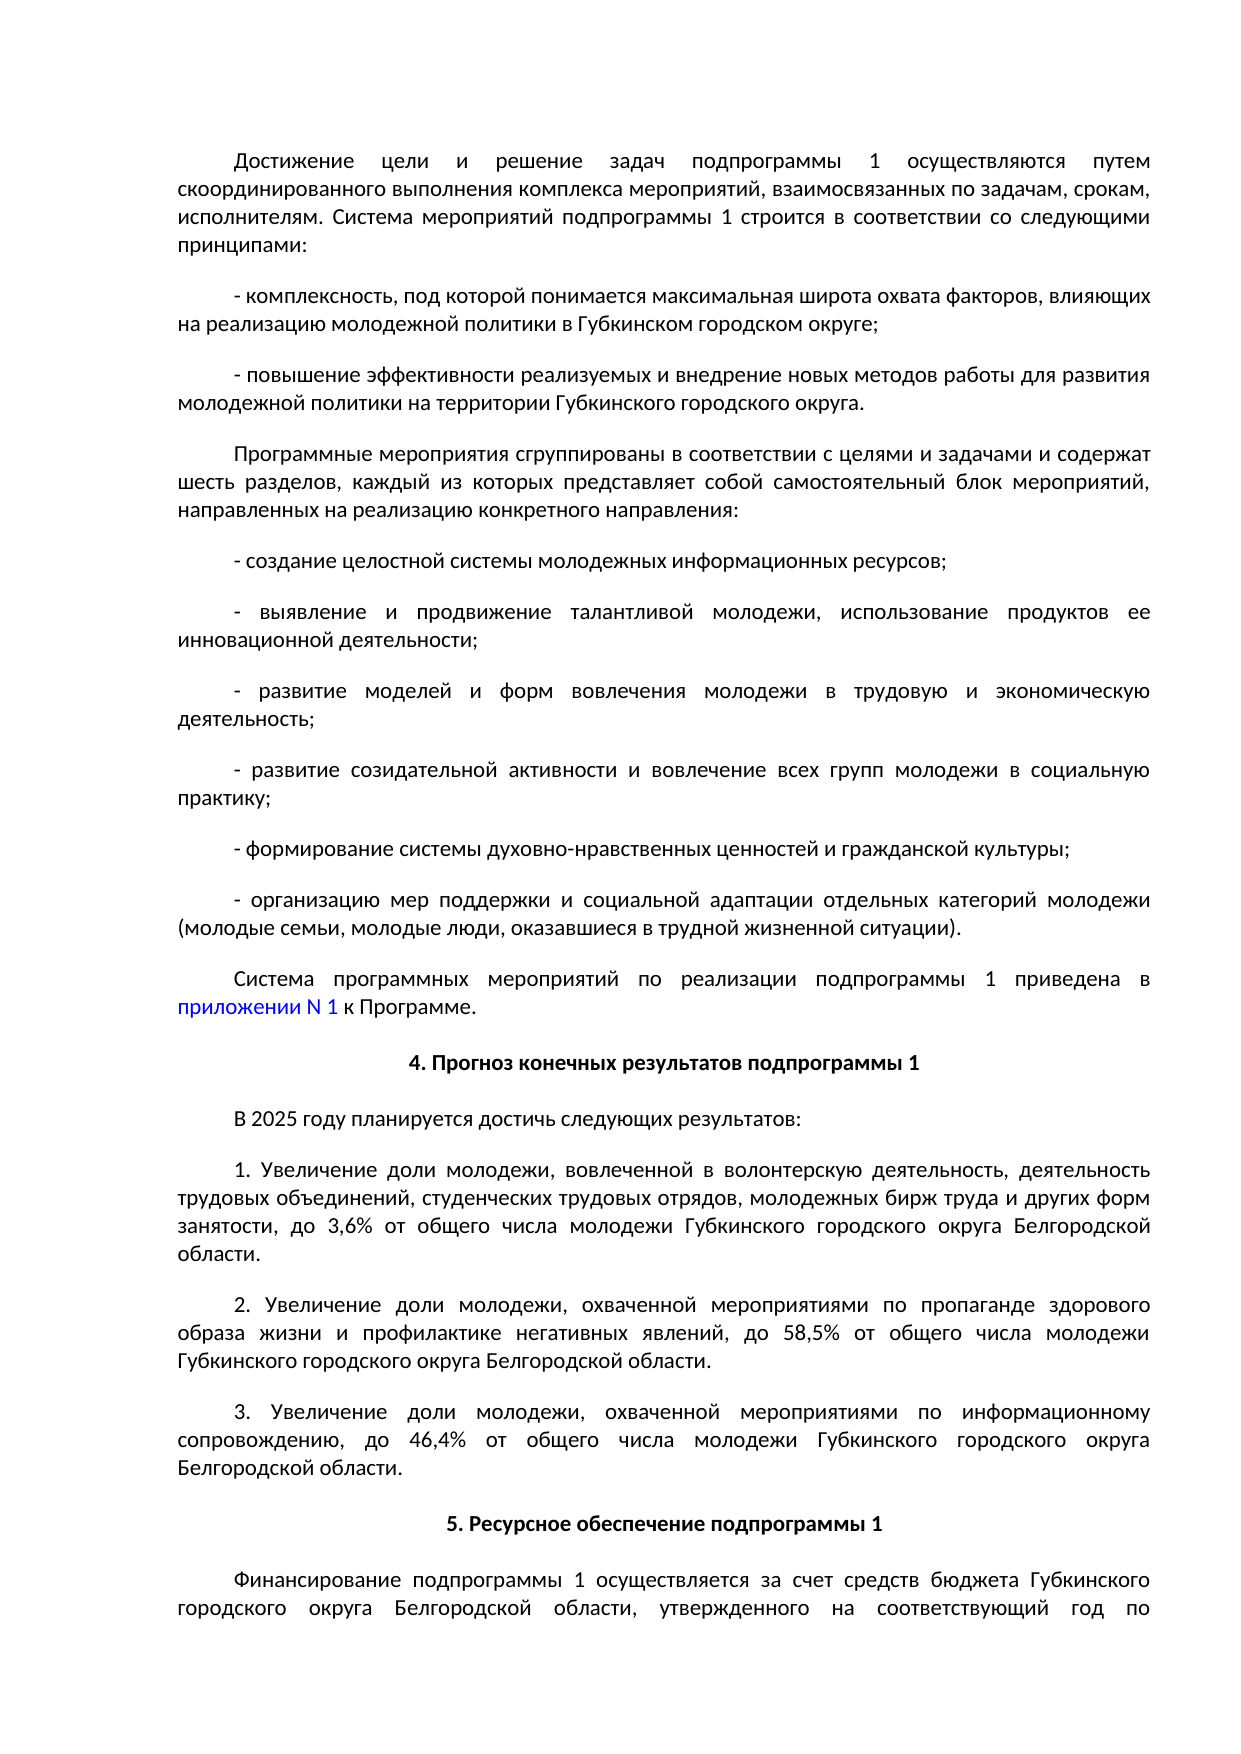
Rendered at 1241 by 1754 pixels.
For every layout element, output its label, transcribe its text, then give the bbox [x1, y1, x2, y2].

text - развитие моделей и форм вовлечения молодежи в трудовую и экономическую деятельность; [177, 676, 1152, 732]
text - выявление и продвижение талантливой молодежи, использование продуктов ее инновационной деятельности; [177, 597, 1152, 653]
text В 2025 году планируется достичь следующих результатов: [177, 1104, 1152, 1132]
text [177, 1565, 1152, 1621]
text 1. Увеличение доли молодежи, вовлеченной в волонтерскую деятельность, деятельность трудовых объединений, студенческих трудовых отрядов, молодежных бирж труда и других форм занятости, до 3,6% от общего числа молодежи Губкинского городского округа Белгородской области. [177, 1155, 1152, 1267]
text - организацию мер поддержки и социальной адаптации отдельных категорий молодежи (молодые семьи, молодые люди, оказавшиеся в трудной жизненной ситуации). [177, 885, 1152, 941]
text - создание целостной системы молодежных информационных ресурсов; [177, 546, 1152, 574]
text Программные мероприятия сгруппированы в соответствии с целями и задачами и содержат шесть разделов, каждый из которых представляет собой самостоятельный блок мероприятий, направленных на реализацию конкретного направления: [177, 439, 1152, 523]
text - развитие созидательной активности и вовлечение всех групп молодежи в социальную практику; [177, 755, 1152, 811]
text - комплексность, под которой понимается максимальная широта охвата факторов, влияющих на реализацию молодежной политики в Губкинском городском округе; [177, 281, 1152, 337]
text - формирование системы духовно-нравственных ценностей и гражданской культуры; [177, 834, 1152, 862]
text 3. Увеличение доли молодежи, охваченной мероприятиями по информационному сопровождению, до 46,4% от общего числа молодежи Губкинского городского округа Белгородской области. [177, 1397, 1152, 1481]
text - повышение эффективности реализуемых и внедрение новых методов работы для развития молодежной политики на территории Губкинского городского округа. [177, 360, 1152, 416]
title 4. Прогноз конечных результатов подпрограммы 1 [177, 1048, 1152, 1076]
text 2. Увеличение доли молодежи, охваченной мероприятиями по пропаганде здорового образа жизни и профилактике негативных явлений, до 58,5% от общего числа молодежи Губкинского городского округа Белгородской области. [177, 1290, 1152, 1374]
text Система программных мероприятий по реализации подпрограммы 1 приведена в приложении N 1 к Программе. [177, 964, 1152, 1020]
title 5. Ресурсное обеспечение подпрограммы 1 [177, 1509, 1152, 1537]
text Достижение цели и решение задач подпрограммы 1 осуществляются путем скоординированного выполнения комплекса мероприятий, взаимосвязанных по задачам, срокам, исполнителям. Система мероприятий подпрограммы 1 строится в соответствии со следующими принципами: [177, 146, 1152, 258]
